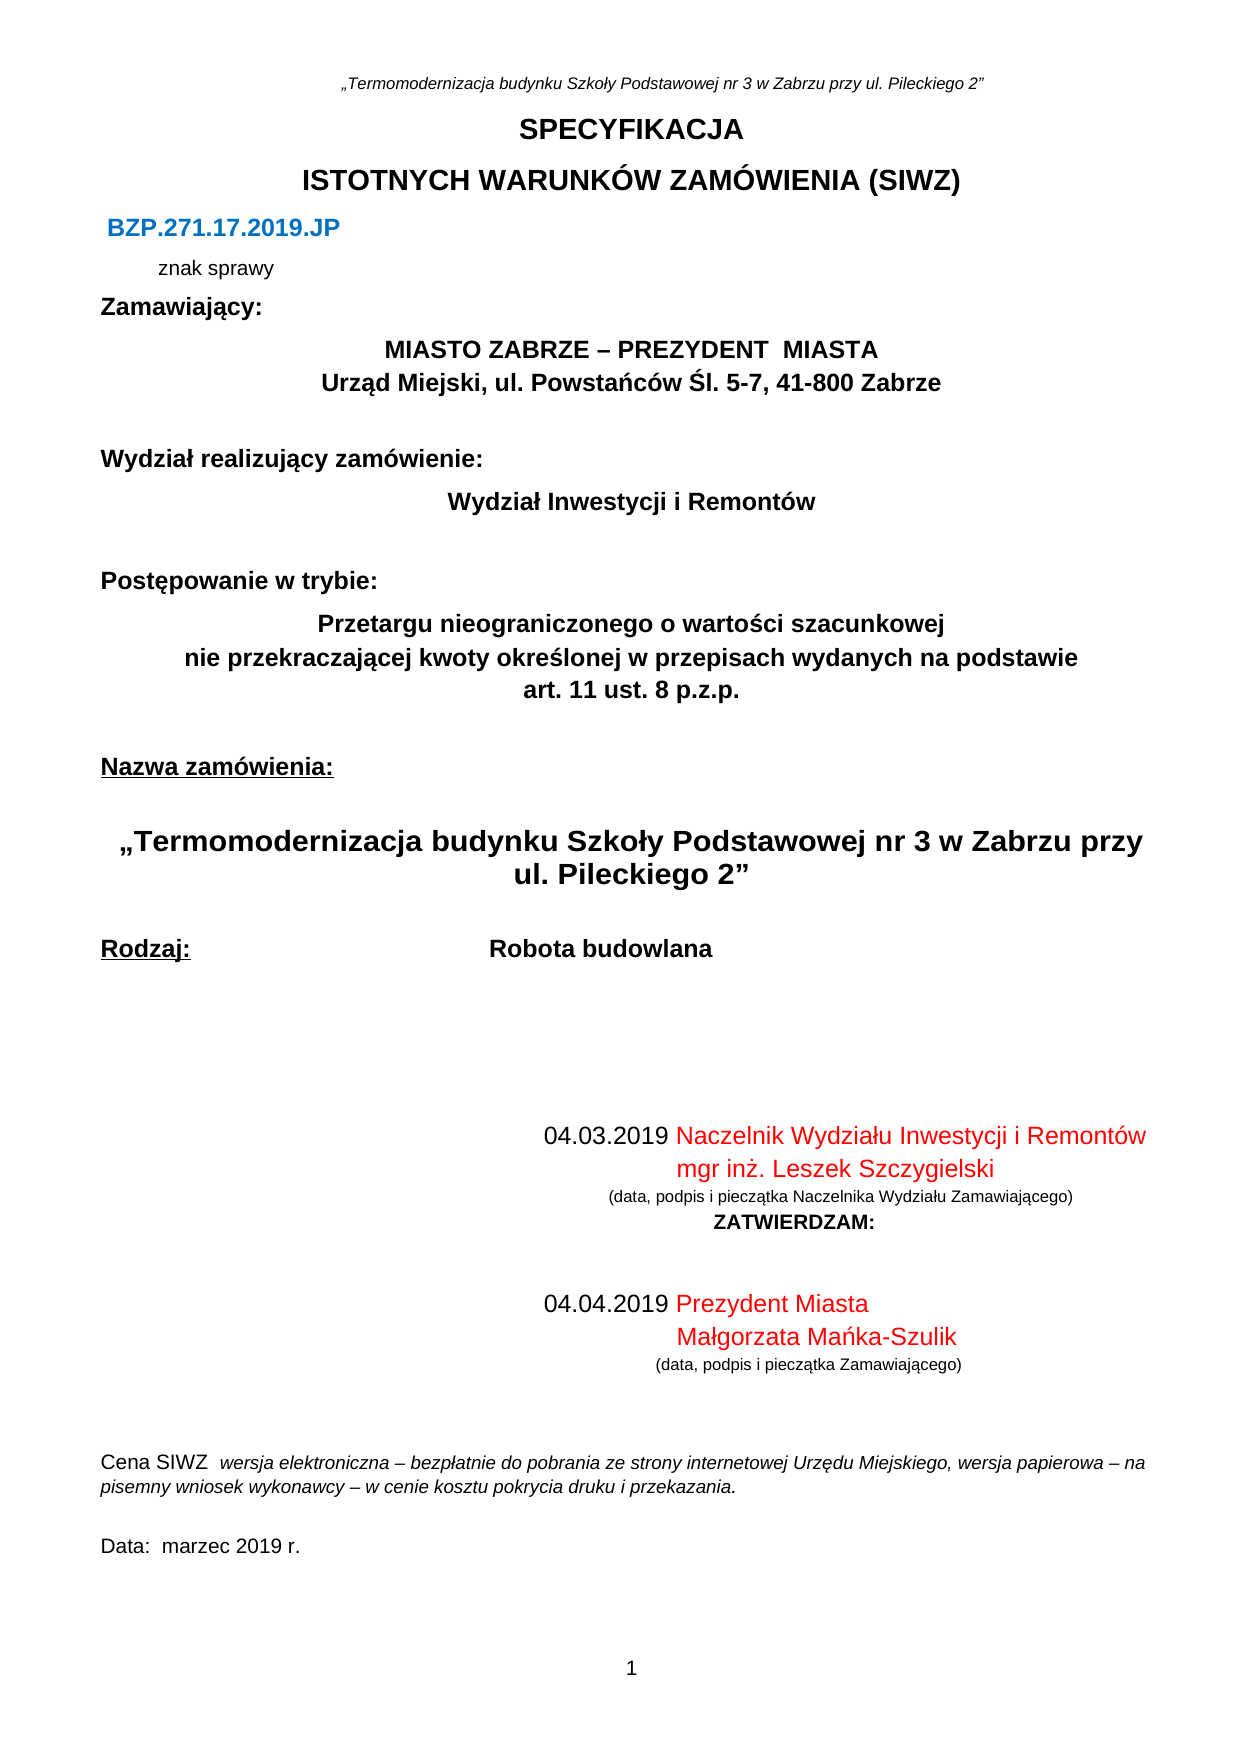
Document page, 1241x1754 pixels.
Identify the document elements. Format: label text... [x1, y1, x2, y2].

text Postępowanie w trybie: [100, 566, 1162, 595]
title SPECYFIKACJA [100, 112, 1162, 146]
text 04.04.2019 Prezydent Miasta [543, 1288, 1162, 1317]
text Data: marzec 2019 r. [100, 1534, 1162, 1558]
text nie przekraczającej kwoty określonej w przepisach wydanych na podstawie [100, 642, 1162, 671]
text Urząd Miejski, ul. Powstańców Śl. 5-7, 41-800 Zabrze [100, 368, 1162, 397]
text Małgorzata Mańka-Szulik [676, 1322, 1162, 1350]
text 04.03.2019 Naczelnik Wydziału Inwestycji i Remontów [543, 1121, 1162, 1149]
subtitle ISTOTNYCH WARUNKÓW ZAMÓWIENIA (SIWZ) [100, 162, 1162, 196]
text Cena SIWZ wersja elektroniczna – bezpłatnie do pobrania ze strony internetowej Urzędu Miejskiego, wersja papierowa – na pisemny wniosek wykonawcy – w cenie kosztu pokrycia druku i przekazania. [100, 1450, 1162, 1498]
text znak sprawy [100, 256, 1162, 280]
text „Termomodernizacja budynku Szkoły Podstawowej nr 3 w Zabrzu przy ul. Pileckiego 2” [100, 823, 1162, 891]
subtitle MIASTO ZABRZE – PREZYDENT MIASTA [100, 335, 1162, 364]
text art. 11 ust. 8 p.z.p. [100, 676, 1162, 704]
text Przetargu nieograniczonego o wartości szacunkowej [100, 609, 1162, 638]
text Nazwa zamówienia: [100, 752, 1162, 780]
text ZATWIERDZAM: [100, 1209, 1162, 1233]
subtitle Zamawiający: [100, 292, 1162, 321]
text BZP.271.17.2019.JP [100, 213, 1162, 242]
subtitle Wydział realizujący zamówienie: [100, 444, 1162, 473]
text (data, podpis i pieczątka Zamawiającego) [395, 1354, 1162, 1374]
text Wydział Inwestycji i Remontów [100, 487, 1162, 516]
text (data, podpis i pieczątka Naczelnika Wydziału Zamawiającego) [602, 1187, 1162, 1206]
text Rodzaj: Robota budowlana [100, 934, 1162, 962]
text mgr inż. Leszek Szczygielski [676, 1154, 1162, 1182]
